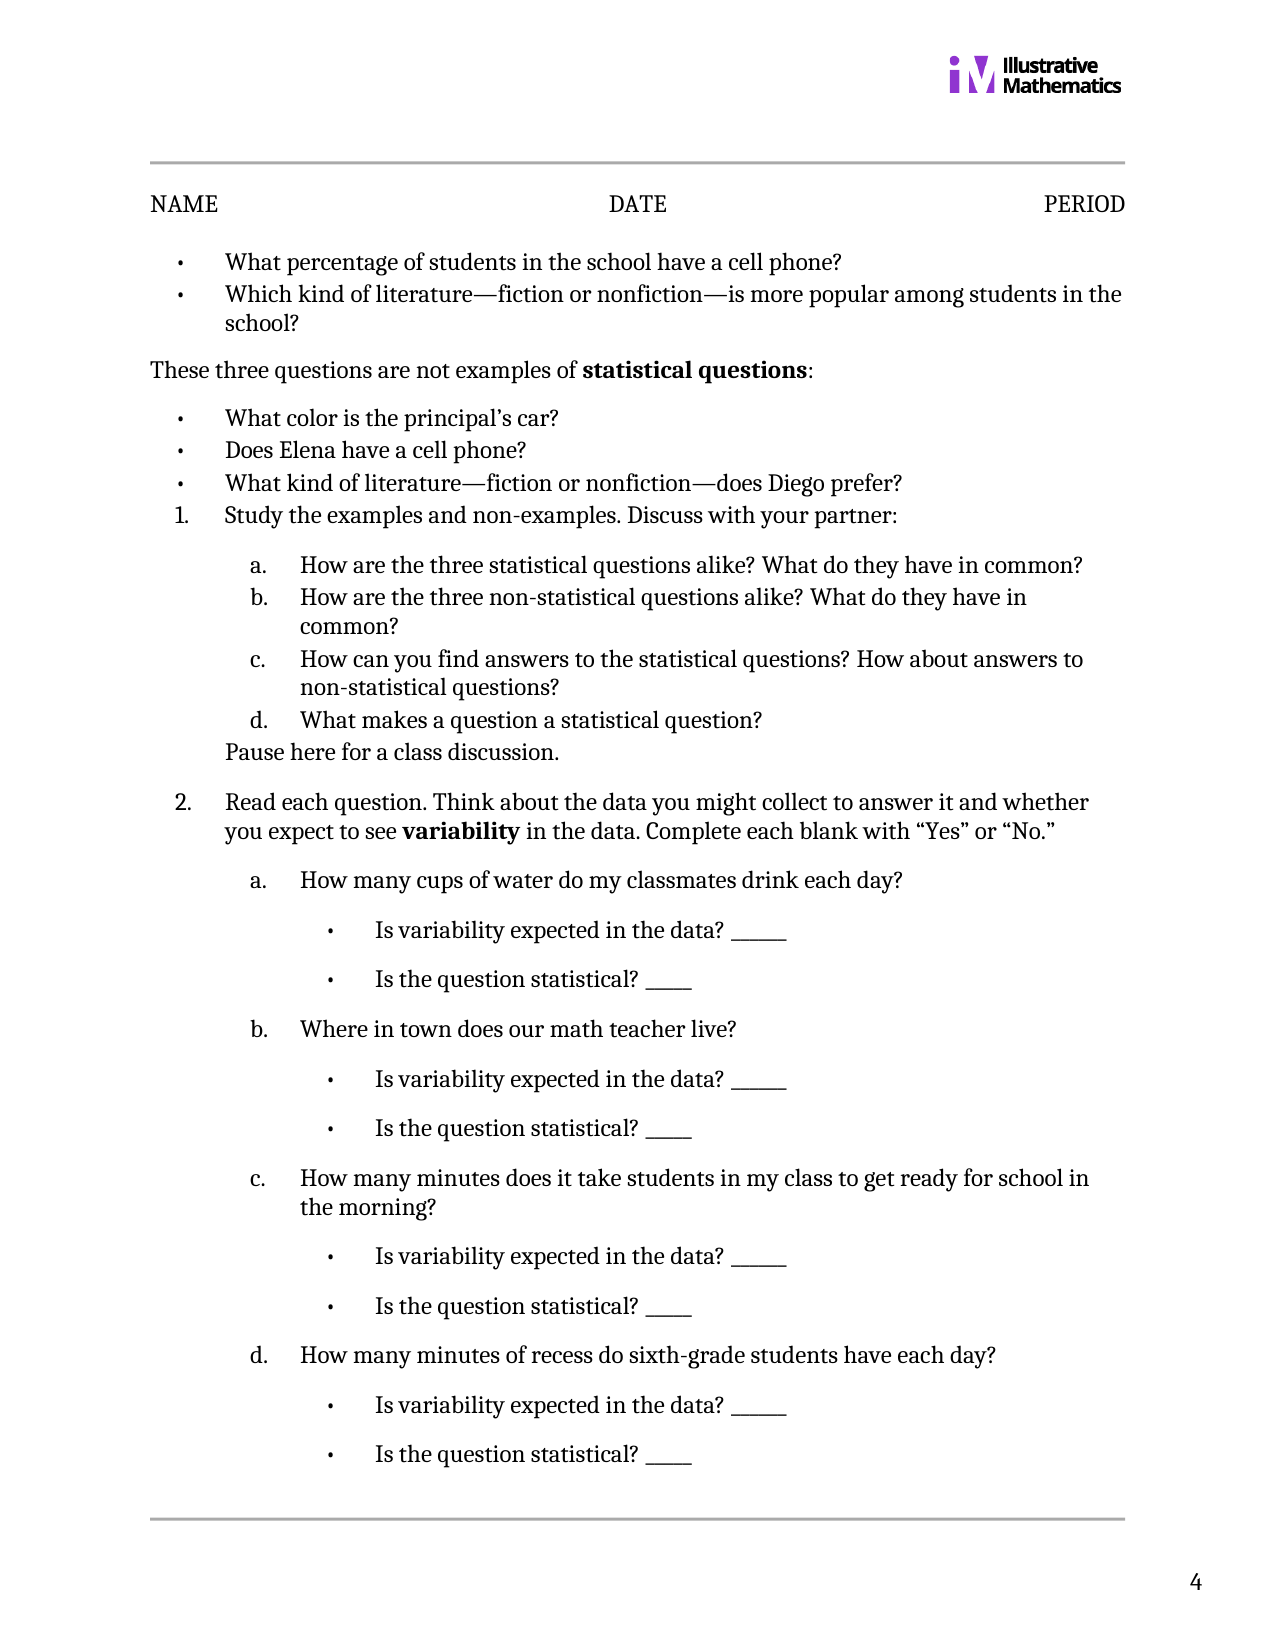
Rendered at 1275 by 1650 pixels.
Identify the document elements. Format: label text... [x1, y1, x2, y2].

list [325, 1391, 1125, 1419]
list Pause here for a class discussion. [175, 738, 1125, 767]
list Is the question statistical? _____ [325, 1440, 1125, 1469]
list Is the question statistical? _____ [325, 1114, 1125, 1143]
list What makes a question a statistical question? [250, 706, 1125, 734]
list What kind of literature—fiction or nonfiction—does Diego prefer? [175, 469, 1125, 497]
list Is the question statistical? _____ [325, 965, 1125, 994]
list Where in town does our math teacher live? [250, 1015, 1125, 1044]
list Is variability expected in the data? ______ [325, 1064, 1125, 1093]
list What color is the principal’s car? [175, 404, 1125, 432]
list How can you find answers to the statistical questions? How about answers to non-statistical questions? [250, 644, 1125, 702]
text These three questions are not examples of statistical questions: [150, 356, 1125, 385]
picture [949, 55, 1121, 93]
list Read each question. Think about the data you might collect to answer it and whether you expect to see variability in the data. Complete each blank with “Yes” or “No.” [175, 788, 1125, 845]
list How many cups of water do my classmates drink each day? [250, 866, 1125, 895]
list Is variability expected in the data? ______ [325, 916, 1125, 944]
list Study the examples and non-examples. Discuss with your partner: [175, 501, 1125, 530]
list Is the question statistical? _____ [325, 1292, 1125, 1320]
list Does Elena have a cell phone? [175, 436, 1125, 465]
list How are the three statistical questions alike? What do they have in common? [250, 551, 1125, 579]
list Which kind of literature—fiction or nonfiction—is more popular among students in the school? [175, 280, 1125, 337]
list Is variability expected in the data? ______ [325, 1242, 1125, 1271]
list How many minutes of recess do sixth-grade students have each day? [250, 1341, 1125, 1370]
list How many minutes does it take students in my class to get ready for school in the morning? [250, 1164, 1125, 1221]
list What percentage of students in the school have a cell phone? [175, 247, 1125, 276]
list How are the three non-statistical questions alike? What do they have in common? [250, 583, 1125, 641]
